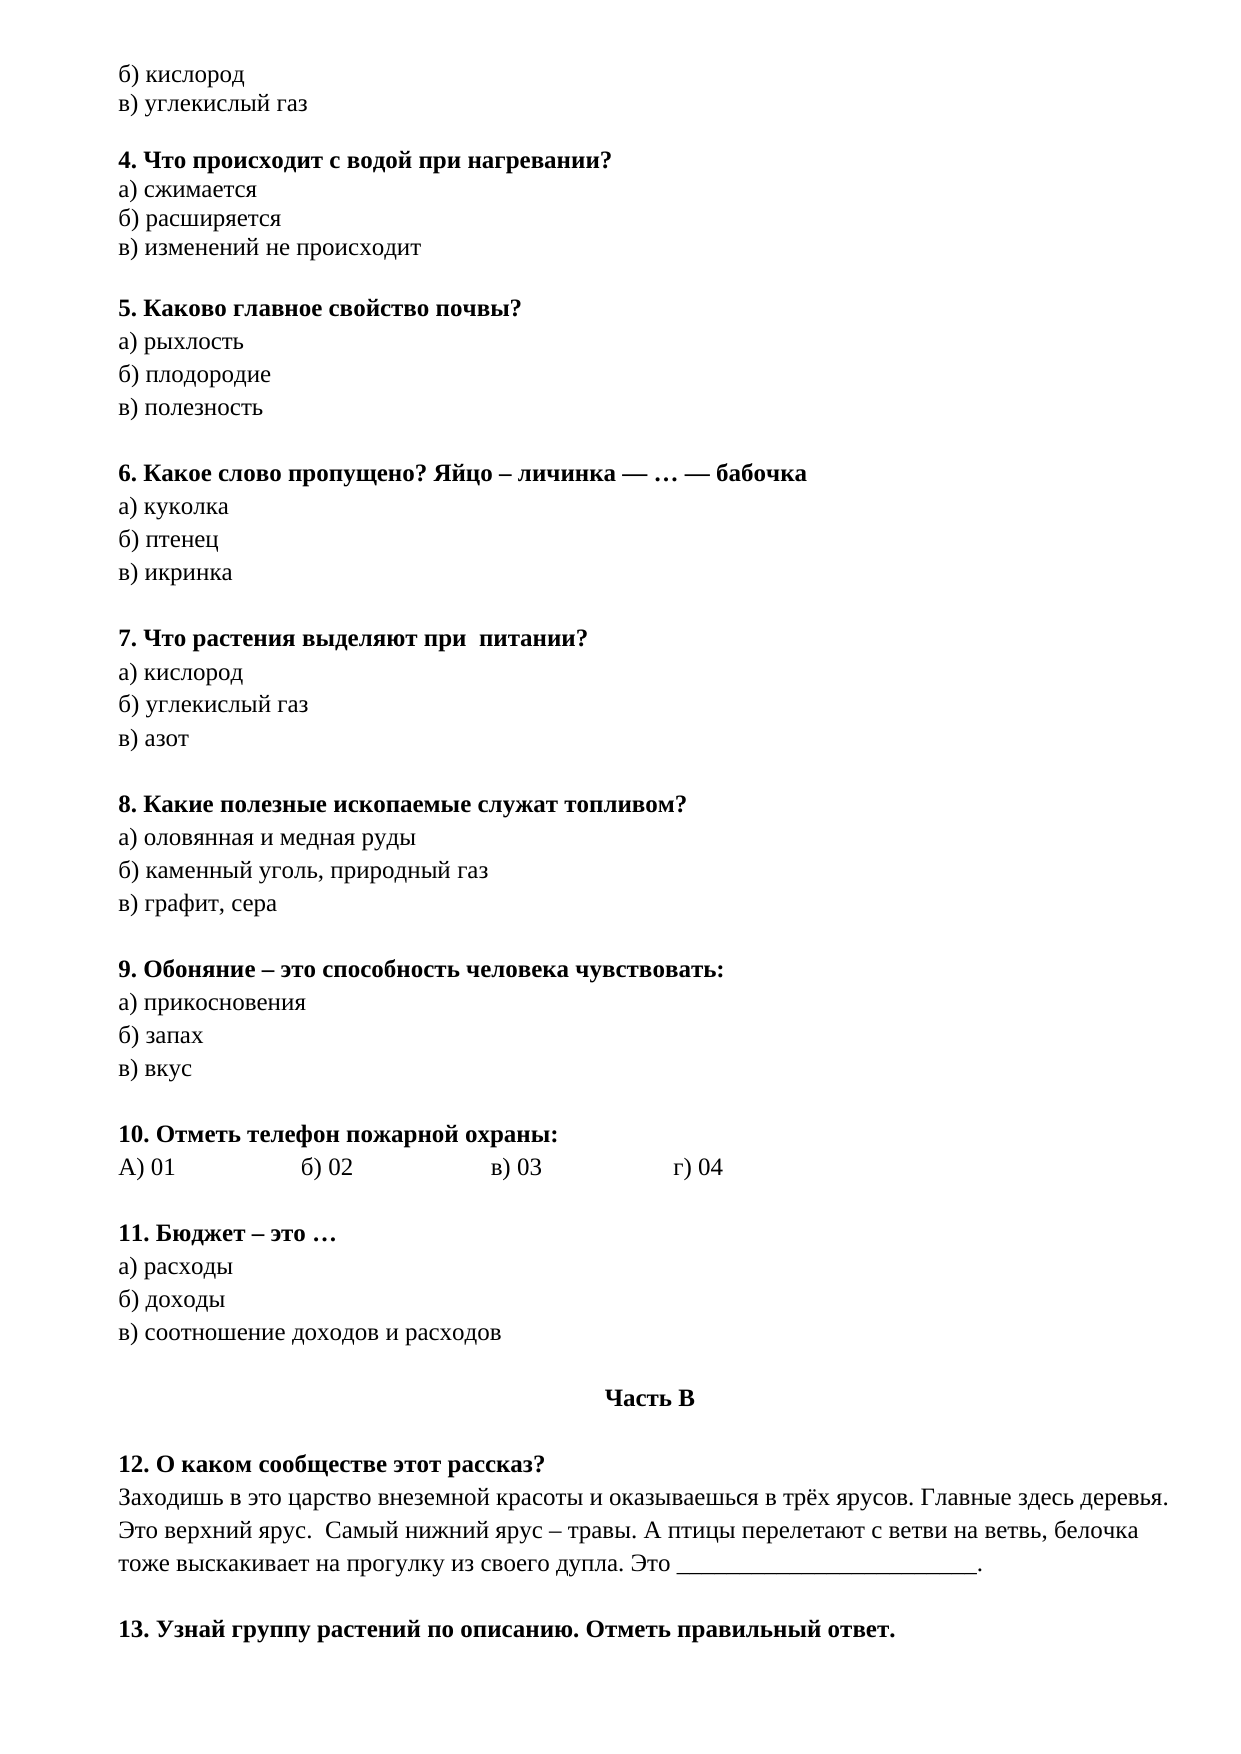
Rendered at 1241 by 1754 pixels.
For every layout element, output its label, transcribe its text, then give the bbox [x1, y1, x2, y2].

text в) азот [118, 723, 1181, 751]
text а) прикосновения [118, 987, 1181, 1016]
text в) вкус [118, 1053, 1181, 1082]
text б) запах [118, 1020, 1181, 1048]
text а) сжимается [118, 174, 1181, 203]
text 13. Узнай группу растений по описанию. Отметь правильный ответ. [118, 1614, 1181, 1643]
text б) кислород [118, 59, 1181, 88]
text а) оловянная и медная руды [118, 822, 1181, 850]
text в) изменений не происходит [118, 232, 1181, 260]
text в) графит, сера [118, 888, 1181, 916]
text а) куколка [118, 491, 1181, 520]
text Часть В [118, 1383, 1181, 1412]
text 5. Каково главное свойство почвы? [118, 293, 1181, 322]
text б) расширяется [118, 203, 1181, 232]
text 4. Что происходит с водой при нагревании? [118, 145, 1181, 174]
text в) икринка [118, 557, 1181, 586]
text в) углекислый газ [118, 88, 1181, 117]
text а) расходы [118, 1251, 1181, 1280]
text а) рыхлость [118, 326, 1181, 355]
text в) полезность [118, 392, 1181, 421]
text б) каменный уголь, природный газ [118, 855, 1181, 883]
text б) доходы [118, 1284, 1181, 1313]
text 10. Отметь телефон пожарной охраны: [118, 1119, 1181, 1148]
text 9. Обоняние – это способность человека чувствовать: [118, 954, 1181, 982]
text А) 01 б) 02 в) 03 г) 04 [118, 1152, 1181, 1181]
text Заходишь в это царство внеземной красоты и оказываешься в трёх ярусов. Главные здесь деревья. Это верхний ярус. Самый нижний ярус – травы. А птицы перелетают с ветви на ветвь, белочка тоже выскакивает на прогулку из своего дупла. Это ________________________. [118, 1482, 1181, 1577]
text в) соотношение доходов и расходов [118, 1317, 1181, 1346]
text 6. Какое слово пропущено? Яйцо – личинка — … — бабочка [118, 458, 1181, 487]
text б) углекислый газ [118, 689, 1181, 718]
text б) птенец [118, 524, 1181, 553]
text 12. О каком сообществе этот рассказ? [118, 1449, 1181, 1478]
text 11. Бюджет – это … [118, 1218, 1181, 1247]
text б) плодородие [118, 359, 1181, 388]
text 7. Что растения выделяют при питании? [118, 623, 1181, 652]
text а) кислород [118, 657, 1181, 685]
text 8. Какие полезные ископаемые служат топливом? [118, 789, 1181, 817]
